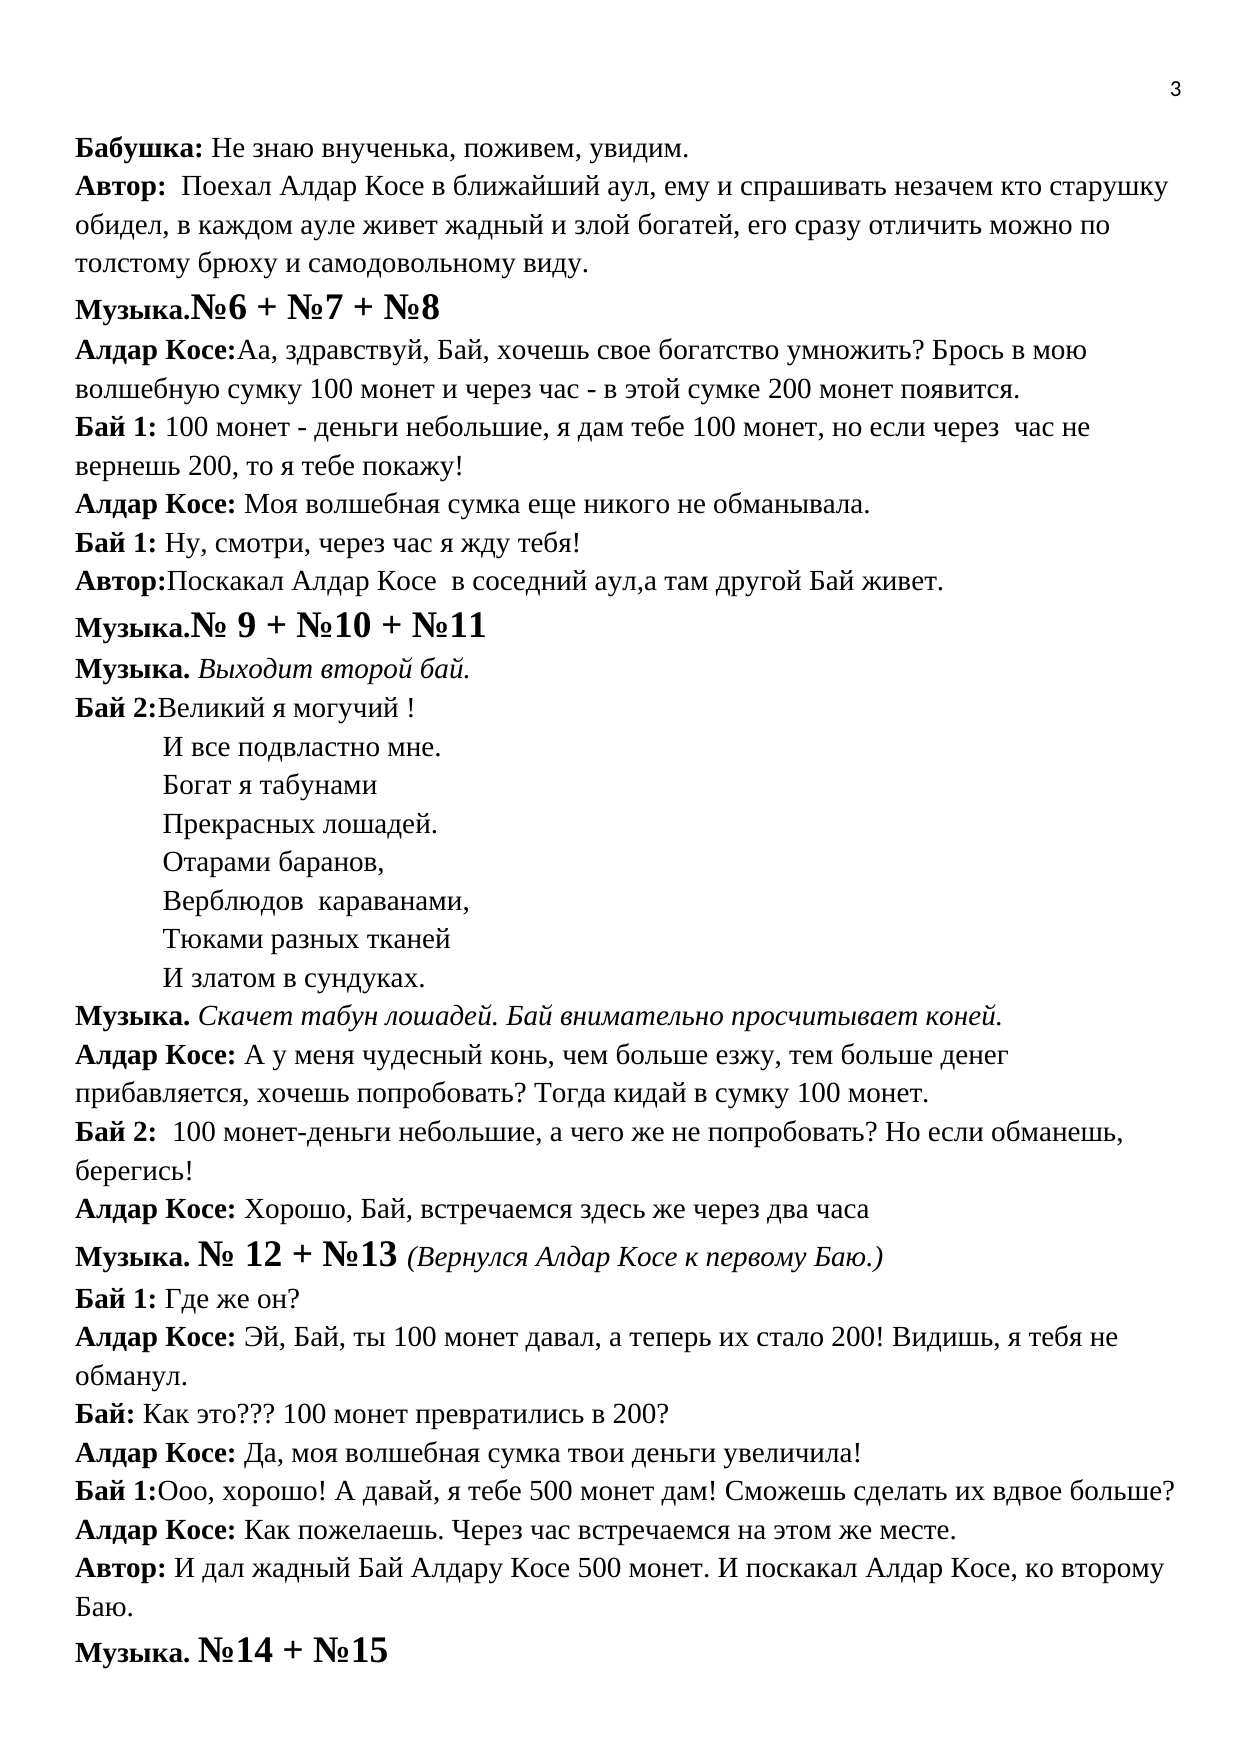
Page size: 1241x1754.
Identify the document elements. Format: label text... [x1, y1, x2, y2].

text Тюками разных тканей [75, 921, 1181, 955]
text Музыка.№ 9 + №10 + №11 [75, 602, 1181, 645]
text Богат я табунами [75, 767, 1181, 801]
text Музыка. №14 + №15 [75, 1628, 1181, 1671]
text И златом в сундуках. [75, 960, 1181, 993]
text Бай: Как это??? 100 монет превратились в 200? [75, 1396, 1181, 1430]
text Музыка. Выходит второй бай. [75, 652, 1181, 685]
text Алдар Косе: Хорошо, Бай, встречаемся здесь же через два часа Музыка. № 12 + №13 (Вернулся Алдар Косе к первому Баю.) [75, 1191, 1181, 1274]
text И все подвластно мне. [75, 729, 1181, 762]
text Бай 2:Великий я могучий ! [75, 690, 1181, 724]
text Отарами баранов, [75, 844, 1181, 878]
text Бабушка: Не знаю внученька, поживем, увидим. Автор: Поехал Алдар Косе в ближайший аул, ему и спрашивать незачем кто старушку обидел, в каждом ауле живет жадный и злой богатей, его сразу отличить можно по толстому брюху и самодовольному виду. [75, 130, 1181, 279]
text Алдар Косе: Как пожелаешь. Через час встречаемся на этом же месте. [75, 1512, 1181, 1546]
text Верблюдов караванами, [75, 883, 1181, 916]
text Алдар Косе: Моя волшебная сумка еще никого не обманывала. [75, 486, 1181, 520]
text Прекрасных лошадей. [75, 806, 1181, 839]
text Бай 1: Где же он? Алдар Косе: Эй, Бай, ты 100 монет давал, а теперь их стало 200! Видишь, я тебя не обманул. [75, 1281, 1181, 1391]
text Автор: И дал жадный Бай Алдару Косе 500 монет. И поскакал Алдар Косе, ко второму Баю. [75, 1551, 1181, 1623]
text Музыка. Скачет табун лошадей. Бай внимательно просчитывает коней. Алдар Косе: А у меня чудесный конь, чем больше езжу, тем больше денег прибавляется, хочешь попробовать? Тогда кидай в сумку 100 монет. Бай 2: 100 монет-деньги небольшие, а чего же не попробовать? Но если обманешь, берегись! [75, 998, 1181, 1186]
text Музыка.№6 + №7 + №8 Алдар Косе:Аа, здравствуй, Бай, хочешь свое богатство умножить? Брось в мою волшебную сумку 100 монет и через час - в этой сумке 200 монет появится. Бай 1: 100 монет - деньги небольшие, я дам тебе 100 монет, но если через час не вернешь 200, то я тебе покажу! [75, 284, 1181, 481]
text Алдар Косе: Да, моя волшебная сумка твои деньги увеличила! Бай 1:Ооо, хорошо! А давай, я тебе 500 монет дам! Сможешь сделать их вдвое больше? [75, 1435, 1181, 1507]
text Бай 1: Ну, смотри, через час я жду тебя! Автор:Поскакал Алдар Косе в соседний аул,а там другой Бай живет. [75, 525, 1181, 597]
